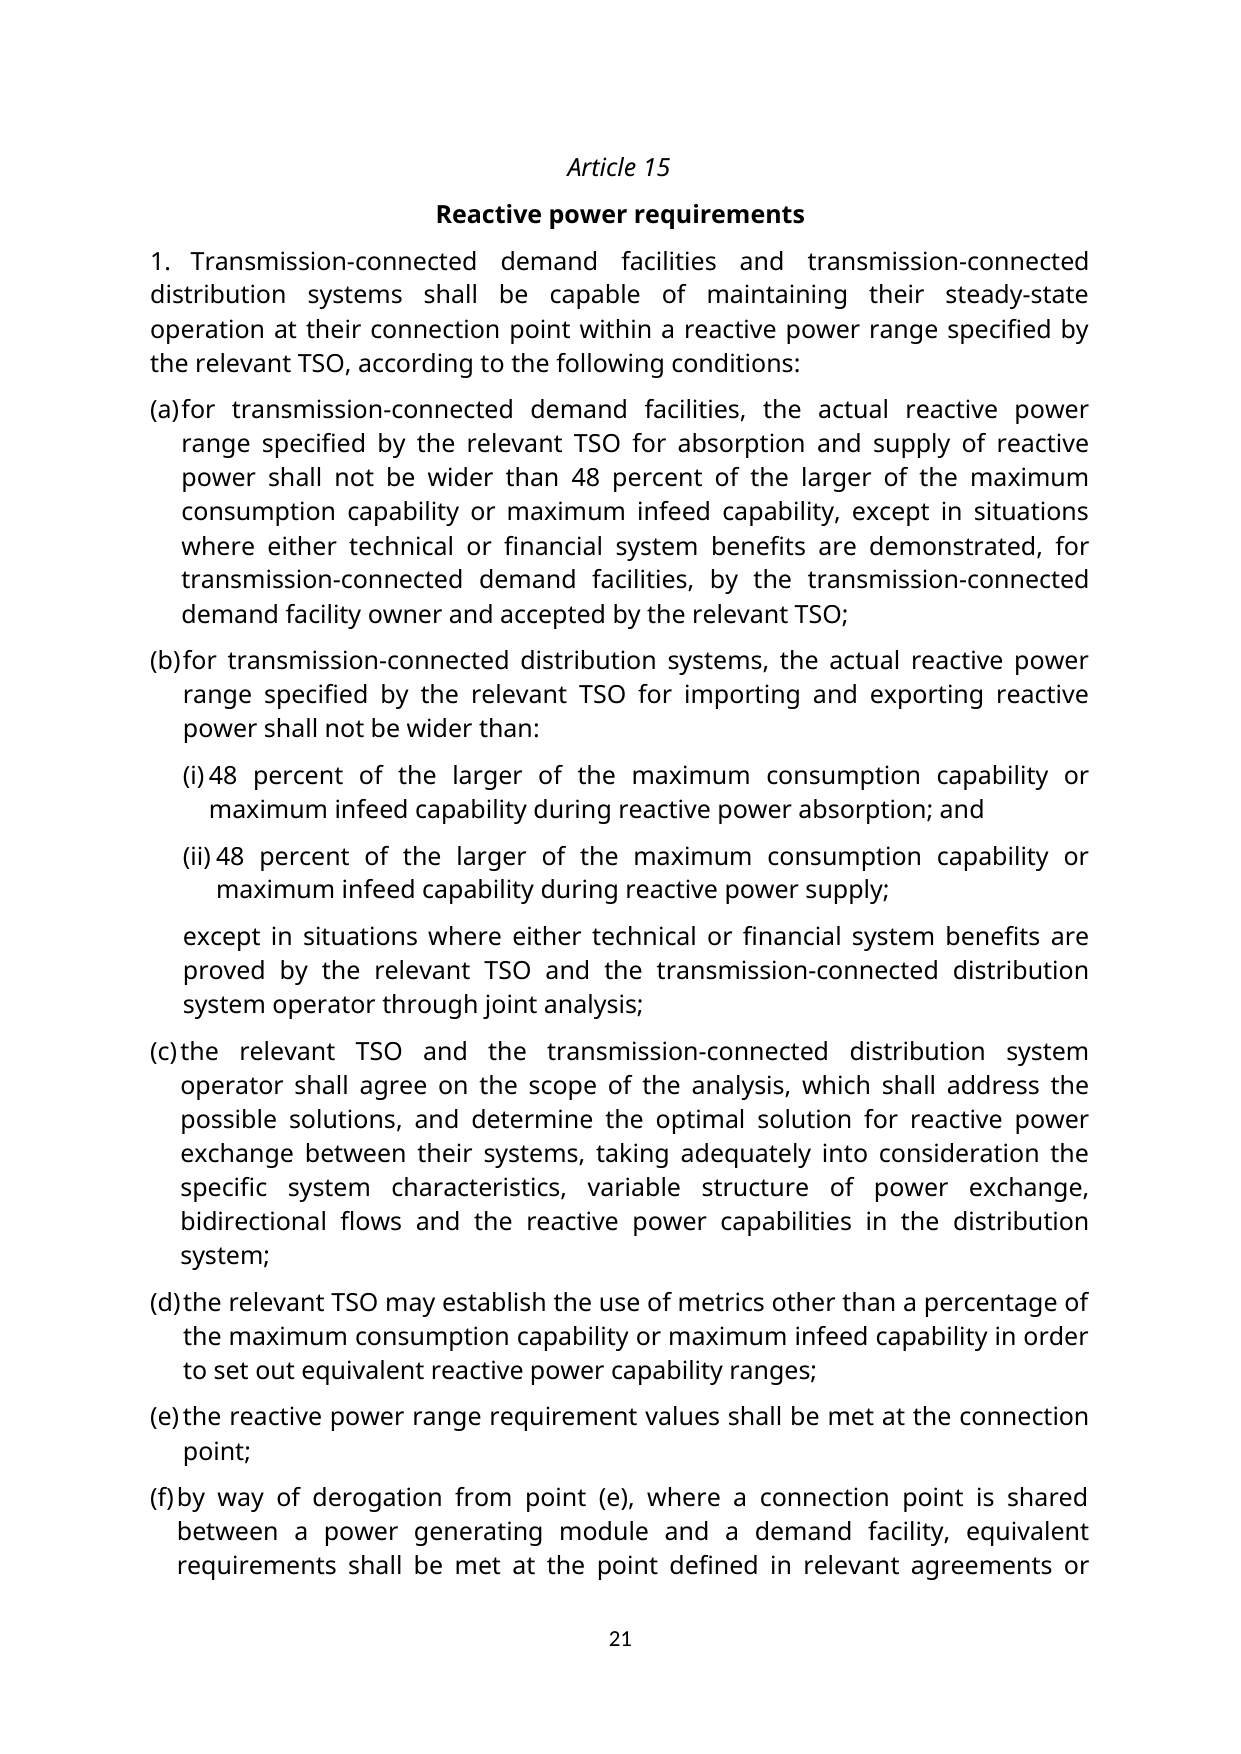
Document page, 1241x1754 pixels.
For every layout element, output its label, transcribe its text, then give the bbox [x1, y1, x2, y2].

table_header (a) [150, 379, 181, 630]
table_header (b) [150, 630, 183, 1021]
table_header the reactive power range requirement values shall be met at the connection point; [183, 1387, 1090, 1467]
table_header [177, 1467, 1090, 1582]
table_header (c) [150, 1021, 180, 1272]
table_header for transmission-connected distribution systems, the actual reactive power range specified by the relevant TSO for importing and exporting reactive power shall not be wider than: except in situations where either technical or financial system benefits are proved by the relevant TSO and the transmission-connected distribution system operator through joint analysis; [183, 630, 1090, 1021]
table_header (f) [150, 1467, 177, 1582]
text Article 15 [150, 150, 1090, 184]
text Reactive power requirements [150, 197, 1090, 231]
table_header for transmission-connected demand facilities, the actual reactive power range specified by the relevant TSO for absorption and supply of reactive power shall not be wider than 48 percent of the larger of the maximum consumption capability or maximum infeed capability, except in situations where either technical or financial system benefits are demonstrated, for transmission-connected demand facilities, by the transmission-connected demand facility owner and accepted by the relevant TSO; [181, 379, 1090, 630]
table_header (e) [150, 1387, 183, 1467]
table_header the relevant TSO and the transmission-connected distribution system operator shall agree on the scope of the analysis, which shall address the possible solutions, and determine the optimal solution for reactive power exchange between their systems, taking adequately into consideration the specific system characteristics, variable structure of power exchange, bidirectional flows and the reactive power capabilities in the distribution system; [180, 1021, 1090, 1272]
table_header (d) [150, 1272, 183, 1387]
text 1. Transmission-connected demand facilities and transmission-connected distribution systems shall be capable of maintaining their steady-state operation at their connection point within a reactive power range specified by the relevant TSO, according to the following conditions: [150, 243, 1090, 379]
table_header the relevant TSO may establish the use of metrics other than a percentage of the maximum consumption capability or maximum infeed capability in order to set out equivalent reactive power capability ranges; [183, 1272, 1090, 1387]
